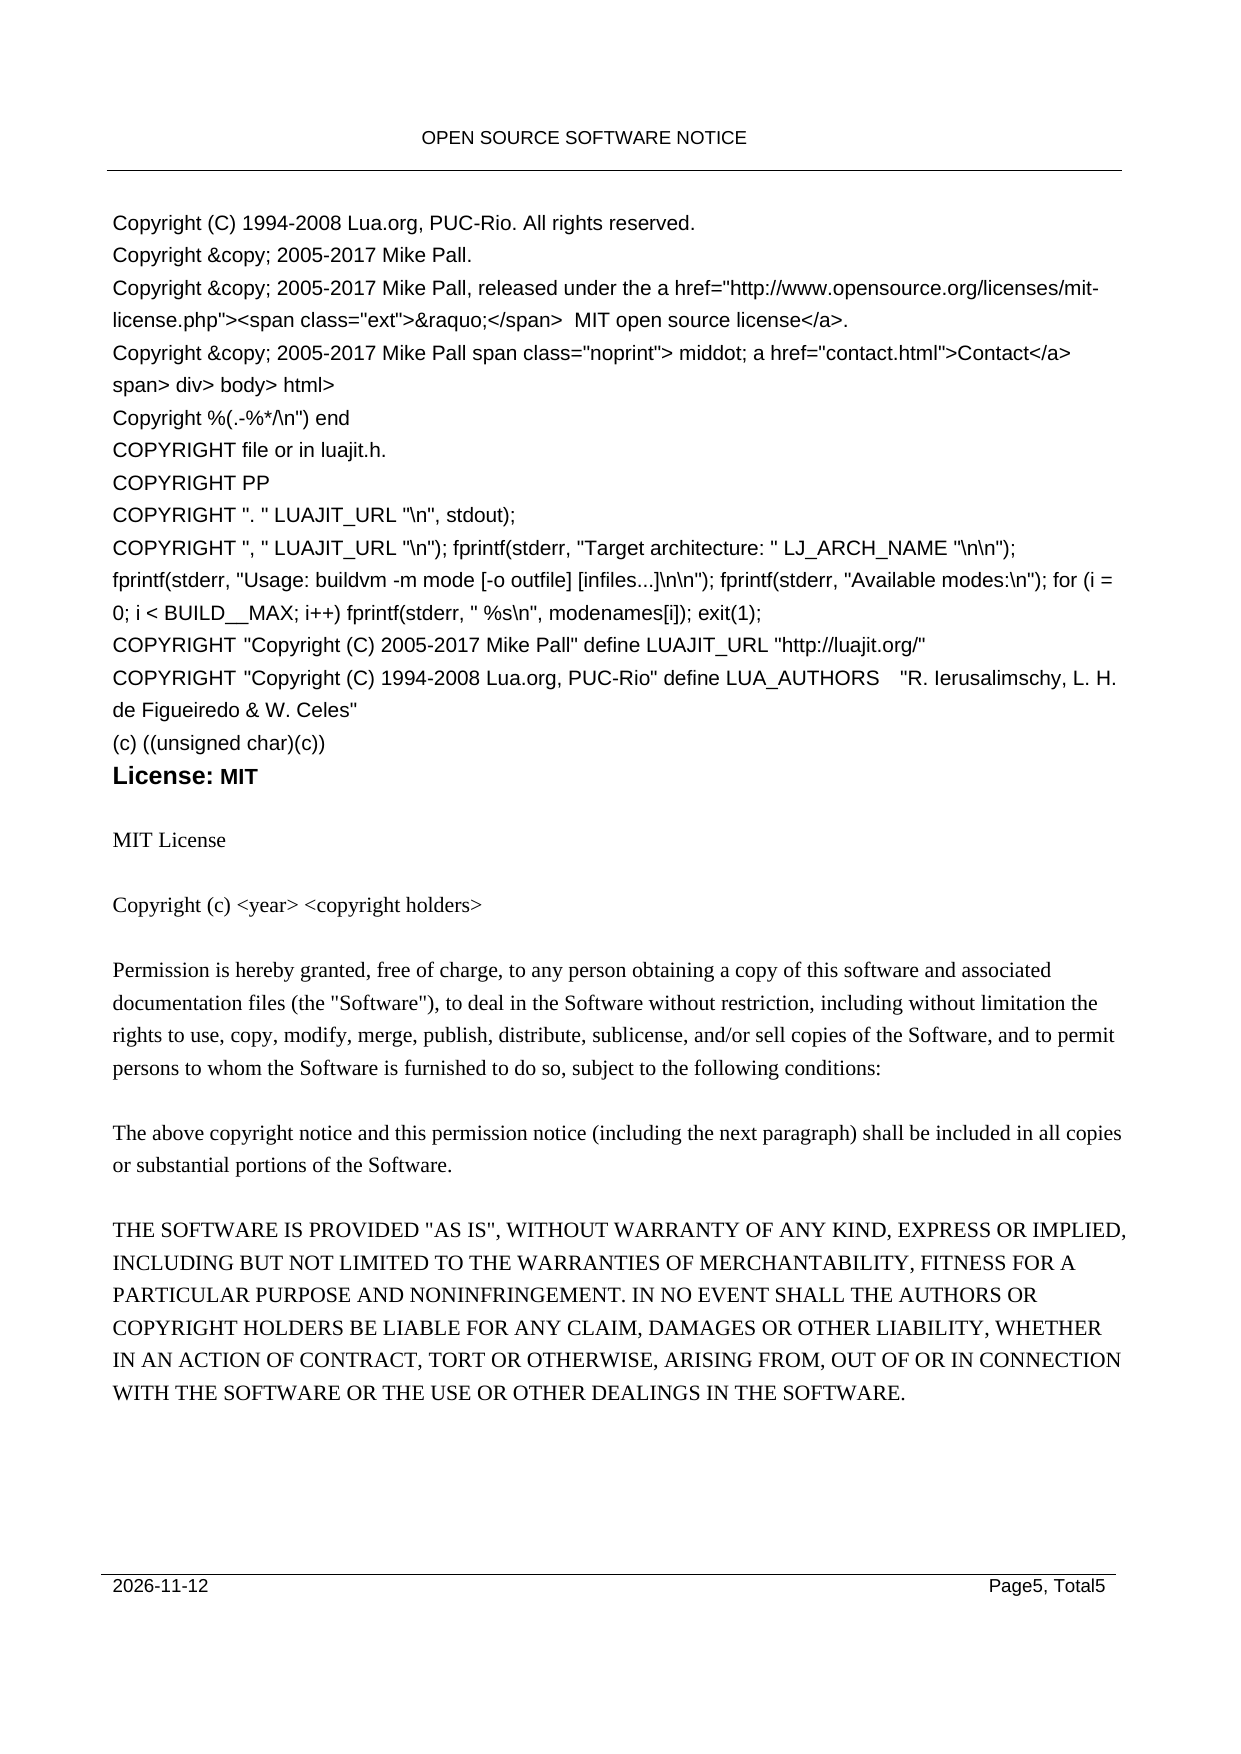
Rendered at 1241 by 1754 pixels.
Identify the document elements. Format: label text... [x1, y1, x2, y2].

text (c) ((unsigned char)(c)) [112, 726, 1128, 759]
text Copyright &copy; 2005-2017 Mike Pall, released under the a href="http://www.opensource.org/licenses/mit-license.php"><span class="ext">&raquo;</span> MIT open source license</a>. [112, 271, 1128, 336]
text Copyright &copy; 2005-2017 Mike Pall. [112, 239, 1128, 271]
text COPYRIGHT file or in luajit.h. [112, 434, 1128, 466]
text COPYRIGHT "Copyright (C) 1994-2008 Lua.org, PUC-Rio" define LUA_AUTHORS "R. Ierusalimschy, L. H. de Figueiredo & W. Celes" [112, 661, 1128, 726]
text COPYRIGHT "Copyright (C) 2005-2017 Mike Pall" define LUAJIT_URL "http://luajit.org/" [112, 629, 1128, 661]
text License: MIT MIT License Copyright (c) <year> <copyright holders> Permission is hereby granted, free of charge, to any person obtaining a copy of this software and associated documentation files (the "Software"), to deal in the Software without restriction, including without limitation the rights to use, copy, modify, merge, publish, distribute, sublicense, and/or sell copies of the Software, and to permit persons to whom the Software is furnished to do so, subject to the following conditions: The above copyright notice and this permission notice (including the next paragraph) shall be included in all copies or substantial portions of the Software. THE SOFTWARE IS PROVIDED "AS IS", WITHOUT WARRANTY OF ANY KIND, EXPRESS OR IMPLIED, INCLUDING BUT NOT LIMITED TO THE WARRANTIES OF MERCHANTABILITY, FITNESS FOR A PARTICULAR PURPOSE AND NONINFRINGEMENT. IN NO EVENT SHALL THE AUTHORS OR COPYRIGHT HOLDERS BE LIABLE FOR ANY CLAIM, DAMAGES OR OTHER LIABILITY, WHETHER IN AN ACTION OF CONTRACT, TORT OR OTHERWISE, ARISING FROM, OUT OF OR IN CONNECTION WITH THE SOFTWARE OR THE USE OR OTHER DEALINGS IN THE SOFTWARE. [112, 759, 1128, 1409]
text Copyright &copy; 2005-2017 Mike Pall span class="noprint"> middot; a href="contact.html">Contact</a> span> div> body> html> [112, 336, 1128, 401]
text Copyright (C) 1994-2008 Lua.org, PUC-Rio. All rights reserved. [112, 206, 1128, 239]
text Copyright %(.-%*/\n") end [112, 401, 1128, 434]
text COPYRIGHT ", " LUAJIT_URL "\n"); fprintf(stderr, "Target architecture: " LJ_ARCH_NAME "\n\n"); fprintf(stderr, "Usage: buildvm -m mode [-o outfile] [infiles...]\n\n"); fprintf(stderr, "Available modes:\n"); for (i = 0; i < BUILD__MAX; i++) fprintf(stderr, " %s\n", modenames[i]); exit(1); [112, 531, 1128, 629]
text COPYRIGHT ". " LUAJIT_URL "\n", stdout); [112, 499, 1128, 531]
text COPYRIGHT PP [112, 466, 1128, 499]
